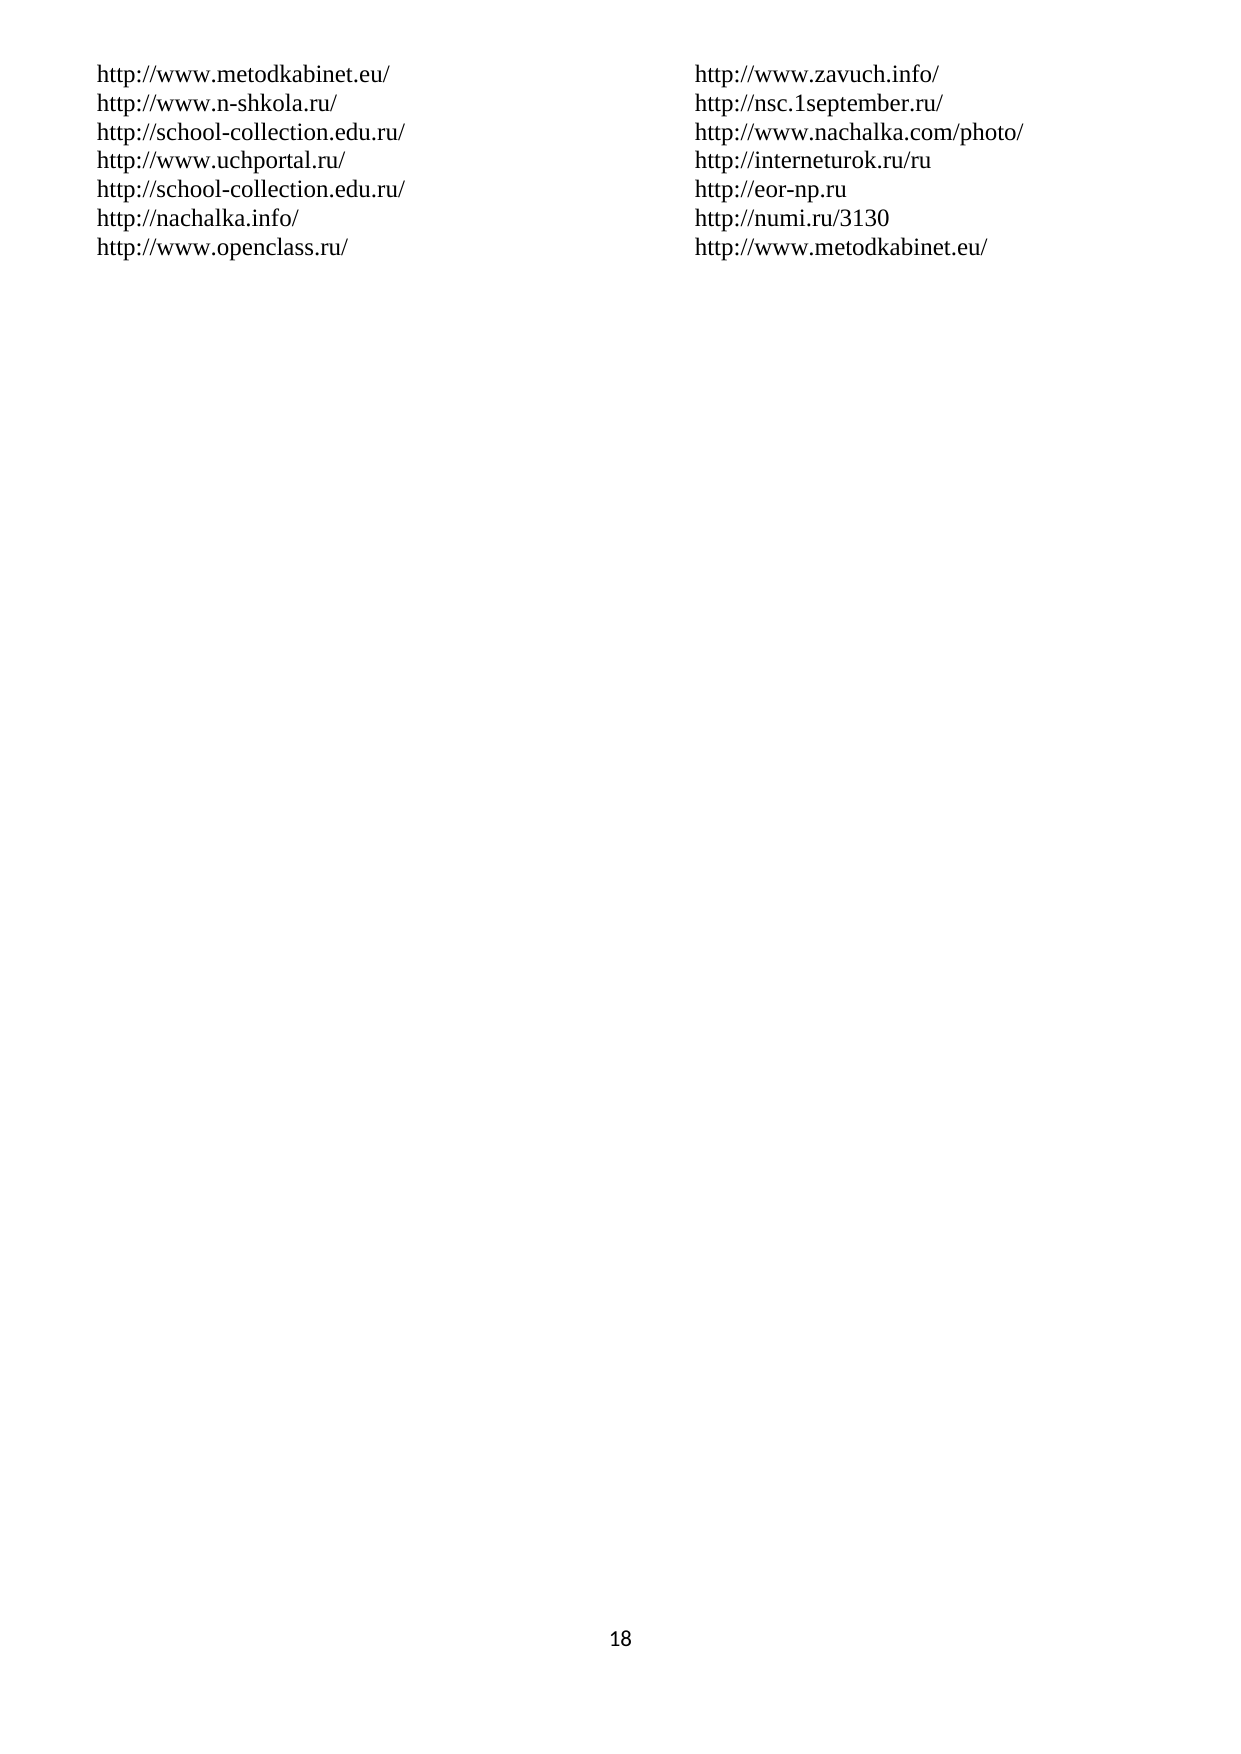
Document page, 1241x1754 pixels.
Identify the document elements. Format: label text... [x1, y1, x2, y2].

text http://interneturok.ru/ru [657, 145, 1181, 174]
text http://www.openclass.ru/ [59, 232, 583, 260]
text http://school-collection.edu.ru/ [59, 117, 583, 145]
text http://www.uchportal.ru/ [59, 145, 583, 174]
text http://www.n-shkola.ru/ [59, 88, 583, 117]
text http://www.metodkabinet.eu/ [657, 232, 1181, 260]
text http://www.metodkabinet.eu/ [59, 59, 583, 88]
text http://school-collection.edu.ru/ [59, 174, 583, 203]
text http://nsc.1september.ru/ [657, 88, 1181, 117]
text http://www.zavuch.info/ [657, 59, 1181, 88]
text http://nachalka.info/ [59, 203, 583, 232]
text http://numi.ru/3130 [657, 203, 1181, 232]
text http://eor-np.ru [657, 174, 1181, 203]
text http://www.nachalka.com/photo/ [657, 117, 1181, 145]
